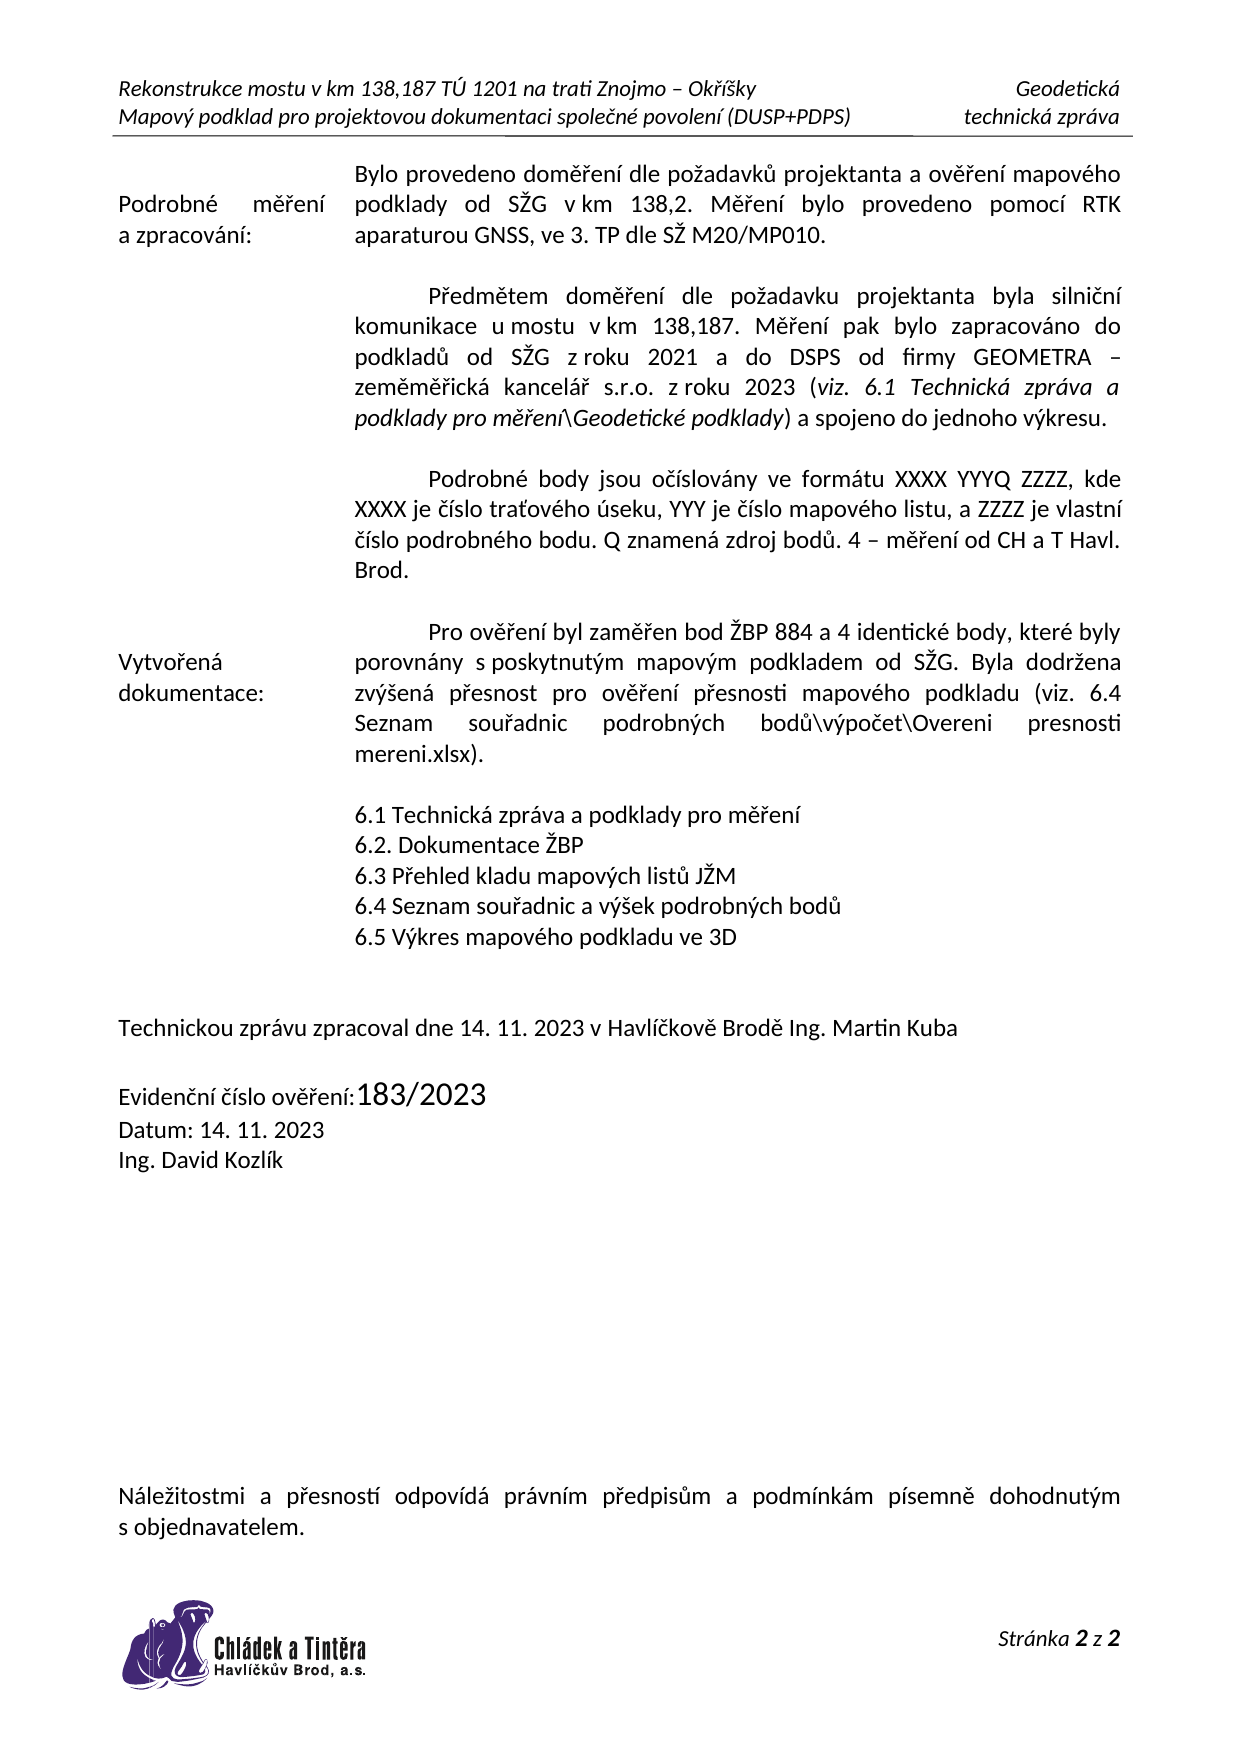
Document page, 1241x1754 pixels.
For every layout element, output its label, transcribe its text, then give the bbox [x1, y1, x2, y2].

text Evidenční číslo ověření:183/2023 [118, 1073, 1122, 1114]
text Bylo provedeno doměření dle požadavků projektanta a ověření mapového podklady od SŽG v km 138,2. Měření bylo provedeno pomocí RTK aparaturou GNSS, ve 3. TP dle SŽ M20/MP010. [354, 158, 1122, 249]
text 6.4 Seznam souřadnic a výšek podrobných bodů [354, 890, 1122, 921]
text 6.2. Dokumentace ŽBP [354, 829, 1122, 860]
text 6.5 Výkres mapového podkladu ve 3D [354, 921, 1122, 951]
text 6.1 Technická zpráva a podklady pro měření [354, 799, 1122, 829]
text Podrobné měření a zpracování: [118, 188, 325, 249]
text 6.3 Přehled kladu mapových listů JŽM [354, 860, 1122, 890]
text Předmětem doměření dle požadavku projektanta byla silniční komunikace u mostu v km 138,187. Měření pak bylo zapracováno do podkladů od SŽG z roku 2021 a do DSPS od firmy GEOMETRA – zeměměřická kancelář s.r.o. z roku 2023 (viz. 6.1 Technická zpráva a podklady pro měření\Geodetické podklady) a spojeno do jednoho výkresu. [354, 280, 1122, 432]
text Datum: 14. 11. 2023 [118, 1114, 1122, 1145]
text Náležitostmi a přesností odpovídá právním předpisům a podmínkám písemně dohodnutým s objednavatelem. [118, 1480, 1122, 1541]
text Technickou zprávu zpracoval dne 14. 11. 2023 v Havlíčkově Brodě Ing. Martin Kuba [118, 1012, 1122, 1043]
text Vytvořená dokumentace: [118, 646, 325, 707]
text Podrobné body jsou očíslovány ve formátu XXXX YYYQ ZZZZ, kde XXXX je číslo traťového úseku, YYY je číslo mapového listu, a ZZZZ je vlastní číslo podrobného bodu. Q znamená zdroj bodů. 4 – měření od CH a T Havl. Brod. [354, 463, 1122, 585]
text Pro ověření byl zaměřen bod ŽBP 884 a 4 identické body, které byly porovnány s poskytnutým mapovým podkladem od SŽG. Byla dodržena zvýšená přesnost pro ověření přesnosti mapového podkladu (viz. 6.4 Seznam souřadnic podrobných bodů\výpočet\Overeni presnosti mereni.xlsx). [354, 616, 1122, 768]
text Ing. David Kozlík [118, 1145, 1122, 1175]
